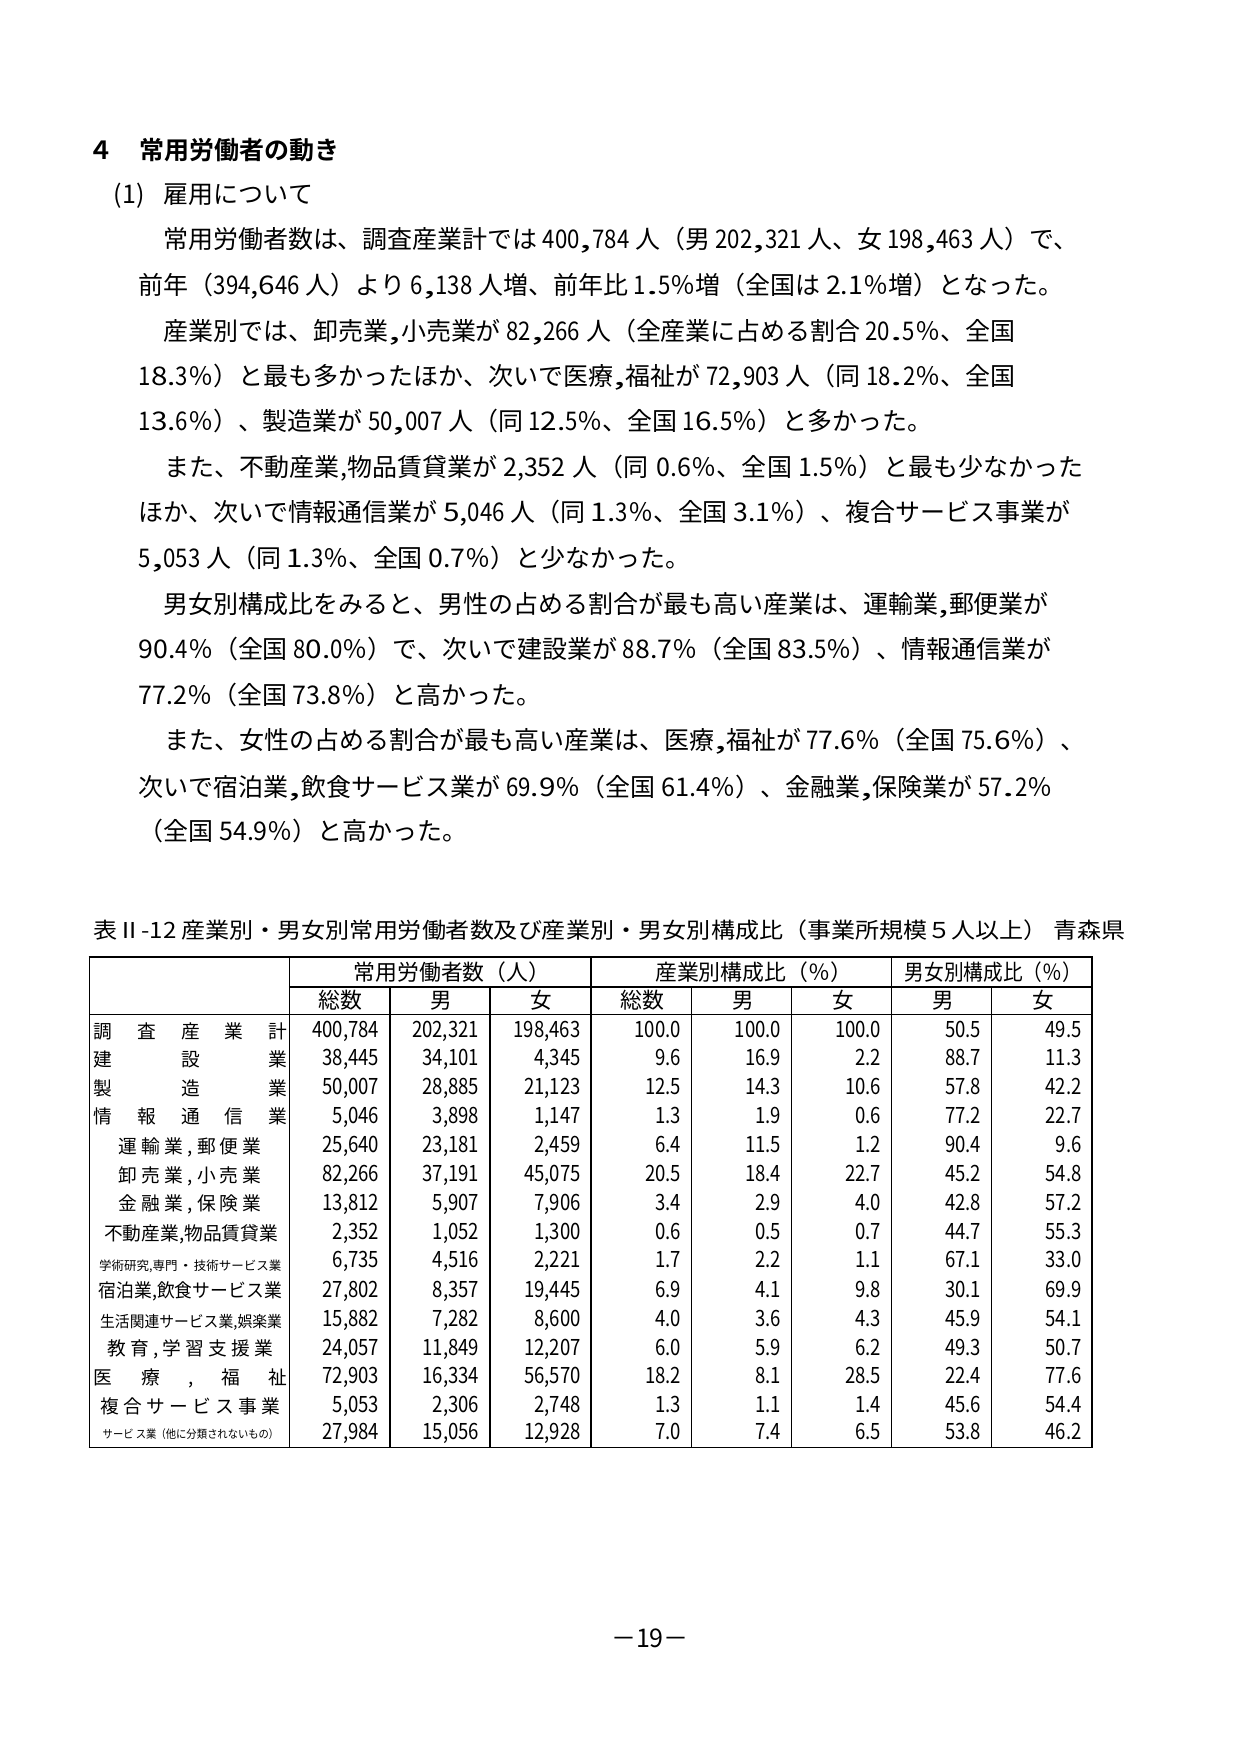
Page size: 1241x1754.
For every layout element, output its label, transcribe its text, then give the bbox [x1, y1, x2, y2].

table_cell 12.5 [592, 1073, 691, 1102]
table_cell 9.6 [592, 1044, 691, 1073]
table_cell 総数 [592, 988, 691, 1014]
table_cell 1.4 [792, 1391, 891, 1420]
table_cell 5,046 [290, 1102, 389, 1131]
table_cell 28.5 [792, 1363, 891, 1391]
table_cell 33.0 [992, 1247, 1091, 1275]
list 雇用について [113, 174, 1240, 211]
table_cell 46.2 [992, 1420, 1091, 1446]
table_cell 2.2 [692, 1247, 791, 1275]
table_cell 0.7 [792, 1218, 891, 1247]
table_cell 5.9 [692, 1333, 791, 1362]
table_cell 100.0 [792, 1015, 891, 1044]
table_cell 88.7 [892, 1044, 991, 1073]
table_header 男女別構成比（％） [892, 958, 1091, 986]
table_cell 72,903 [290, 1363, 389, 1391]
table_cell 45,075 [491, 1160, 590, 1189]
subtitle ４ 常用労働者の動き [88, 129, 1240, 167]
table_cell 1,147 [491, 1102, 590, 1131]
table_cell 0.6 [792, 1102, 891, 1131]
table_cell 55.3 [992, 1218, 1091, 1247]
table_cell 27,802 [290, 1275, 389, 1304]
table_cell 67.1 [892, 1247, 991, 1275]
table_cell 53.8 [892, 1420, 991, 1446]
table_cell 男 [391, 988, 489, 1014]
table_cell 1,300 [491, 1218, 590, 1247]
table_cell 6.9 [592, 1275, 691, 1304]
table_cell 1.7 [592, 1247, 691, 1275]
table_cell 建 設 業 [90, 1044, 289, 1073]
table_cell 50,007 [290, 1073, 389, 1102]
table_cell 9.8 [792, 1275, 891, 1304]
table_cell 女 [491, 988, 590, 1014]
table_cell 2,459 [491, 1131, 590, 1160]
table_cell 7,906 [491, 1189, 590, 1218]
table_header [90, 958, 289, 1014]
table_cell 情 報 通 信 業 [90, 1102, 289, 1131]
table_cell 6.0 [592, 1333, 691, 1362]
table_cell 50.7 [992, 1333, 1091, 1362]
text 男女別構成比をみると、男性の占める割合が最も高い産業は、運輸業,郵便業が90.4％（全国 80.0％）で、次いで建設業が 88.7％（全国 83.5％）、情報通信業が [138, 584, 1055, 666]
table_cell 2,748 [491, 1391, 590, 1420]
table_cell 28,885 [391, 1073, 489, 1102]
table_cell 45.2 [892, 1160, 991, 1189]
table_cell 54.4 [992, 1391, 1091, 1420]
table_cell 1.2 [792, 1131, 891, 1160]
table_cell 6,735 [290, 1247, 389, 1275]
table_cell 8.1 [692, 1363, 791, 1391]
table_cell 69.9 [992, 1275, 1091, 1304]
table_cell 1.9 [692, 1102, 791, 1131]
table_cell 0.5 [692, 1218, 791, 1247]
table_cell 4.0 [792, 1189, 891, 1218]
table_cell 15,056 [391, 1420, 489, 1446]
text 77.2％（全国 73.8％）と高かった。 [138, 675, 1240, 712]
table_cell 54.8 [992, 1160, 1091, 1189]
table_cell 202,321 [391, 1015, 489, 1044]
table_cell 42.8 [892, 1189, 991, 1218]
table_cell 3.4 [592, 1189, 691, 1218]
table_cell 5,907 [391, 1189, 489, 1218]
table_cell 4.0 [592, 1305, 691, 1333]
table_cell 21,123 [491, 1073, 590, 1102]
table_cell 4,516 [391, 1247, 489, 1275]
table_cell 不動産業,物品賃貸業 [90, 1218, 289, 1247]
table_cell 女 [992, 988, 1091, 1014]
text 産業別では、卸売業,小売業が 82,266 人（全産業に占める割合 20.5％、全国 [163, 311, 1240, 348]
table_cell 0.6 [592, 1218, 691, 1247]
table_cell 11,849 [391, 1333, 489, 1362]
table_cell 19,445 [491, 1275, 590, 1304]
table_cell 8,600 [491, 1305, 590, 1333]
table_cell 77.2 [892, 1102, 991, 1131]
table_cell 22.4 [892, 1363, 991, 1391]
text また、女性の占める割合が最も高い産業は、医療,福祉が 77.6％（全国 75.6％）、次いで宿泊業,飲食サービス業が 69.9％（全国 61.4％）、金融業,保険業が 57.2％ [138, 721, 1080, 803]
table_cell 22.7 [992, 1102, 1091, 1131]
table_cell 15,882 [290, 1305, 389, 1333]
table_cell 30.1 [892, 1275, 991, 1304]
table_cell 57.8 [892, 1073, 991, 1102]
table_cell 23,181 [391, 1131, 489, 1160]
table_cell 宿泊業,飲食サービス業 [90, 1275, 289, 1304]
table_cell 82,266 [290, 1160, 389, 1189]
table_cell 37,191 [391, 1160, 489, 1189]
table_cell 34,101 [391, 1044, 489, 1073]
table_cell 金 融 業 , 保 険 業 [90, 1189, 289, 1218]
table_cell 調 査 産 業 計 [90, 1015, 289, 1044]
table_cell 10.6 [792, 1073, 891, 1102]
table_cell 14.3 [692, 1073, 791, 1102]
table_cell 16.9 [692, 1044, 791, 1073]
table_cell 77.6 [992, 1363, 1091, 1391]
table_cell 4.3 [792, 1305, 891, 1333]
table_cell 22.7 [792, 1160, 891, 1189]
table_cell 12,207 [491, 1333, 590, 1362]
table_cell 複 合 サ ー ビ ス 事 業 [90, 1391, 289, 1420]
table_cell 100.0 [692, 1015, 791, 1044]
table_cell 1.3 [592, 1102, 691, 1131]
table_cell 2.2 [792, 1044, 891, 1073]
table_cell 生活関連サービス業,娯楽業 [90, 1305, 289, 1333]
table_cell 54.1 [992, 1305, 1091, 1333]
table_cell 44.7 [892, 1218, 991, 1247]
table_cell 医 療 , 福 祉 [90, 1363, 289, 1391]
table_cell 6.5 [792, 1420, 891, 1446]
table_cell 9.6 [992, 1131, 1091, 1160]
table_cell 1,052 [391, 1218, 489, 1247]
table_cell 7.0 [592, 1420, 691, 1446]
table_cell 2,221 [491, 1247, 590, 1275]
table_cell 4.1 [692, 1275, 791, 1304]
text また、不動産業,物品賃貸業が 2,352 人（同 0.6％、全国 1.5％）と最も少なかったほか、次いで情報通信業が 5,046 人（同 1.3％、全国 3.1％）、複合サービス事業が [138, 447, 1093, 529]
table_cell 45.9 [892, 1305, 991, 1333]
table_cell 11.3 [992, 1044, 1091, 1073]
text （全国 54.9％）と高かった。 [138, 813, 1240, 847]
table_cell 18.2 [592, 1363, 691, 1391]
table_cell 男 [692, 988, 791, 1014]
table_header 常用労働者数（人） [290, 958, 590, 986]
table_cell 18.4 [692, 1160, 791, 1189]
table_cell 1.1 [792, 1247, 891, 1275]
table_header 産業別構成比（％） [592, 958, 891, 986]
table_cell 20.5 [592, 1160, 691, 1189]
table_cell 3.6 [692, 1305, 791, 1333]
table_cell 56,570 [491, 1363, 590, 1391]
table_cell 12,928 [491, 1420, 590, 1446]
table_cell 13,812 [290, 1189, 389, 1218]
table_cell 7.4 [692, 1420, 791, 1446]
table_cell 11.5 [692, 1131, 791, 1160]
table_cell 49.3 [892, 1333, 991, 1362]
table_cell 198,463 [491, 1015, 590, 1044]
table_cell 3,898 [391, 1102, 489, 1131]
table_cell 90.4 [892, 1131, 991, 1160]
table_cell 2,352 [290, 1218, 389, 1247]
table_cell 50.5 [892, 1015, 991, 1044]
table_cell 45.6 [892, 1391, 991, 1420]
table_cell 学術研究,専門・技術サービス業 [90, 1247, 289, 1275]
table_cell 2.9 [692, 1189, 791, 1218]
table_cell 5,053 [290, 1391, 389, 1420]
table_cell 1.3 [592, 1391, 691, 1420]
text 13.6％）、製造業が 50,007 人（同 12.5％、全国 16.5％）と多かった。 [138, 402, 1240, 438]
table_cell 7,282 [391, 1305, 489, 1333]
table_cell 男 [892, 988, 991, 1014]
table_cell 卸 売 業 , 小 売 業 [90, 1160, 289, 1189]
text 18.3％）と最も多かったほか、次いで医療,福祉が 72,903 人（同 18.2％、全国 [138, 357, 1240, 393]
table_cell 57.2 [992, 1189, 1091, 1218]
text 常用労働者数は、調査産業計では 400,784 人（男 202,321 人、女 198,463 人）で、前年（394,646 人）より 6,138 人増、前年比 1.5％増（全国は 2.1％増）となった。 [138, 220, 1092, 302]
table_cell 6.2 [792, 1333, 891, 1362]
table_cell 16,334 [391, 1363, 489, 1391]
table_cell 38,445 [290, 1044, 389, 1073]
table_cell 1.1 [692, 1391, 791, 1420]
table_cell 2,306 [391, 1391, 489, 1420]
text 表Ⅱ-12 産業別・男女別常用労働者数及び産業別・男女別構成比（事業所規模５人以上） 青森県 [93, 913, 1240, 945]
table_cell 総数 [290, 988, 389, 1014]
table_cell 教 育 , 学 習 支 援 業 [90, 1333, 289, 1362]
table_cell 6.4 [592, 1131, 691, 1160]
table_cell 100.0 [592, 1015, 691, 1044]
table_cell 8,357 [391, 1275, 489, 1304]
text 5,053 人（同 1.3％、全国 0.7％）と少なかった。 [138, 539, 1240, 575]
table_cell 運 輸 業 , 郵 便 業 [90, 1131, 289, 1160]
table_cell 27,984 [290, 1420, 389, 1446]
table_cell 25,640 [290, 1131, 389, 1160]
table_cell 42.2 [992, 1073, 1091, 1102]
table_cell 4,345 [491, 1044, 590, 1073]
table_cell 製 造 業 [90, 1073, 289, 1102]
table_cell 400,784 [290, 1015, 389, 1044]
table_cell 24,057 [290, 1333, 389, 1362]
table_cell 女 [792, 988, 891, 1014]
table_cell 49.5 [992, 1015, 1091, 1044]
table_cell サービ ス業（他に分類されないもの） [90, 1420, 289, 1446]
